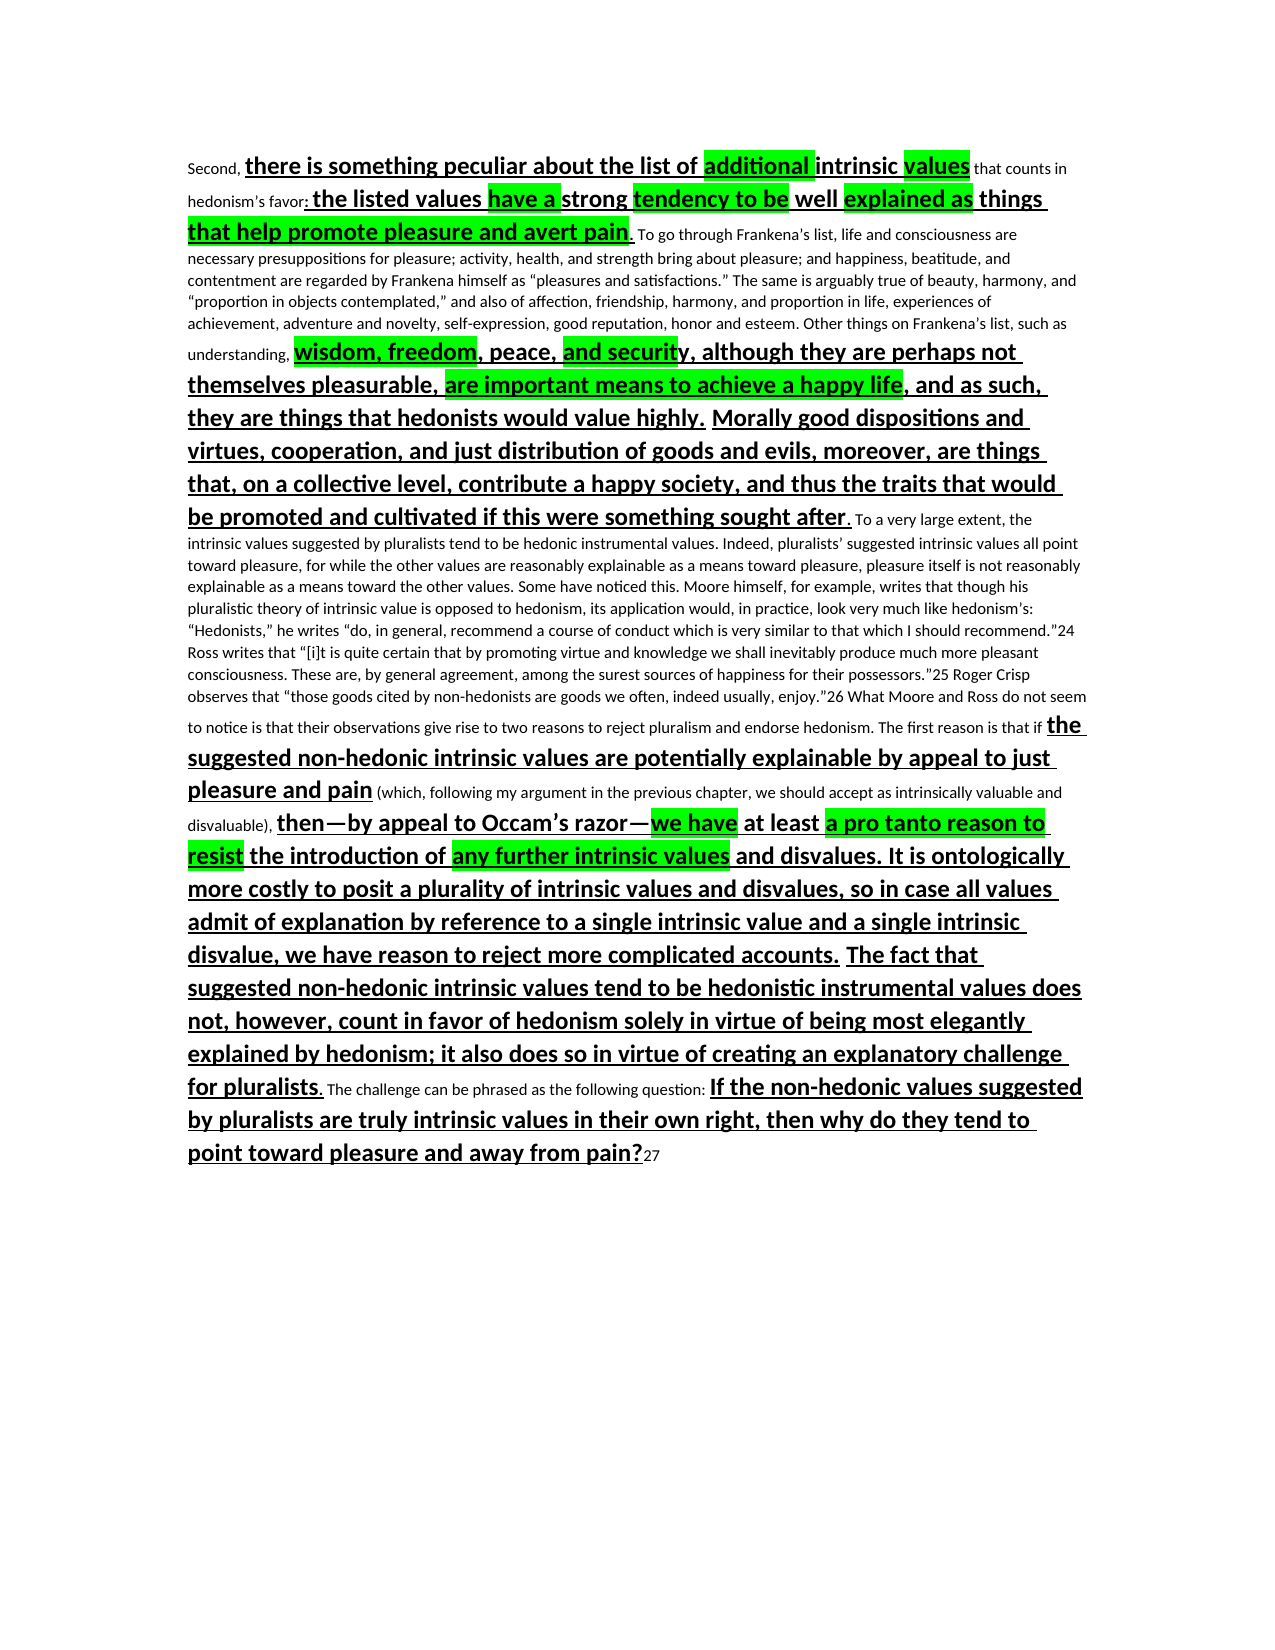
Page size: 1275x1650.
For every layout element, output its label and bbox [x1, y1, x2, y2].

text [187, 150, 1087, 1167]
